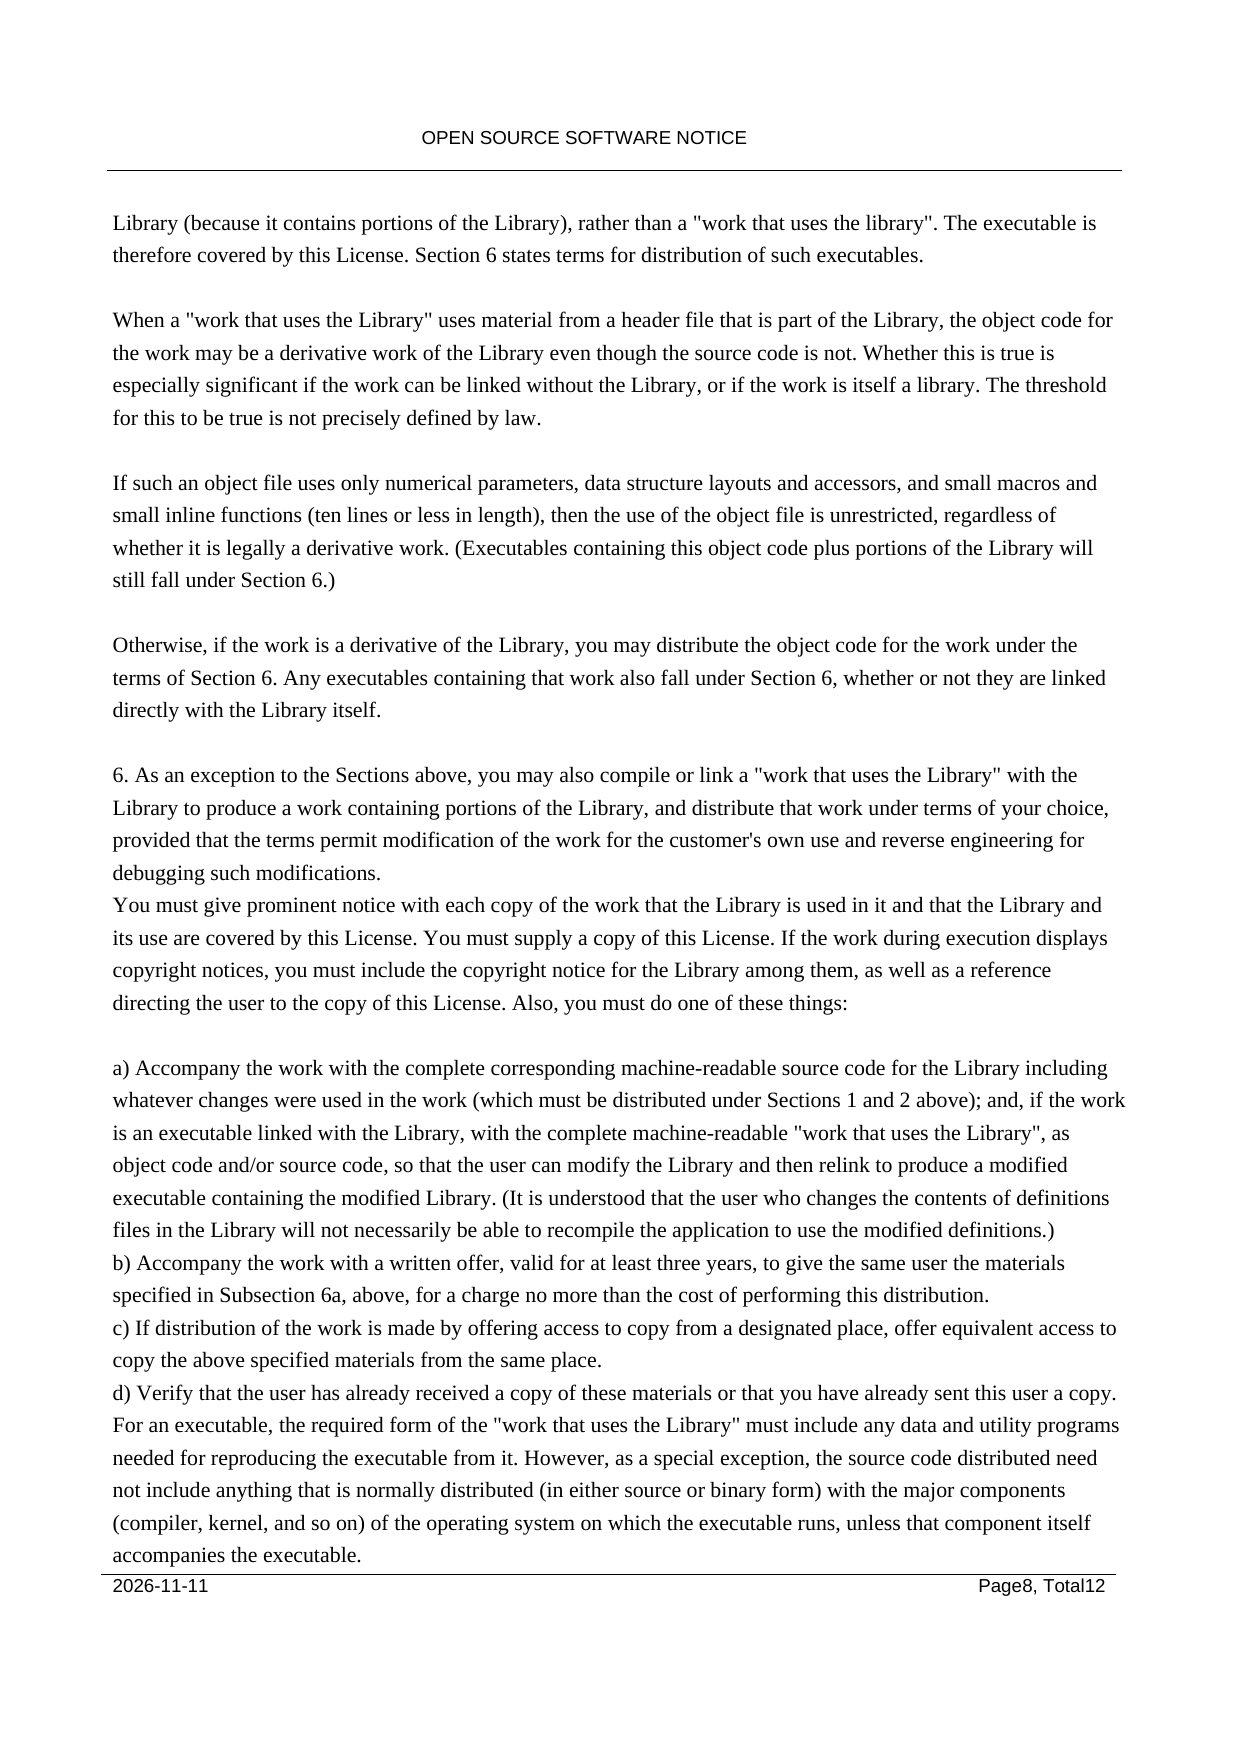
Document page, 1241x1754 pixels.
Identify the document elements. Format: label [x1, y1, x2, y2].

text [112, 206, 1128, 1571]
